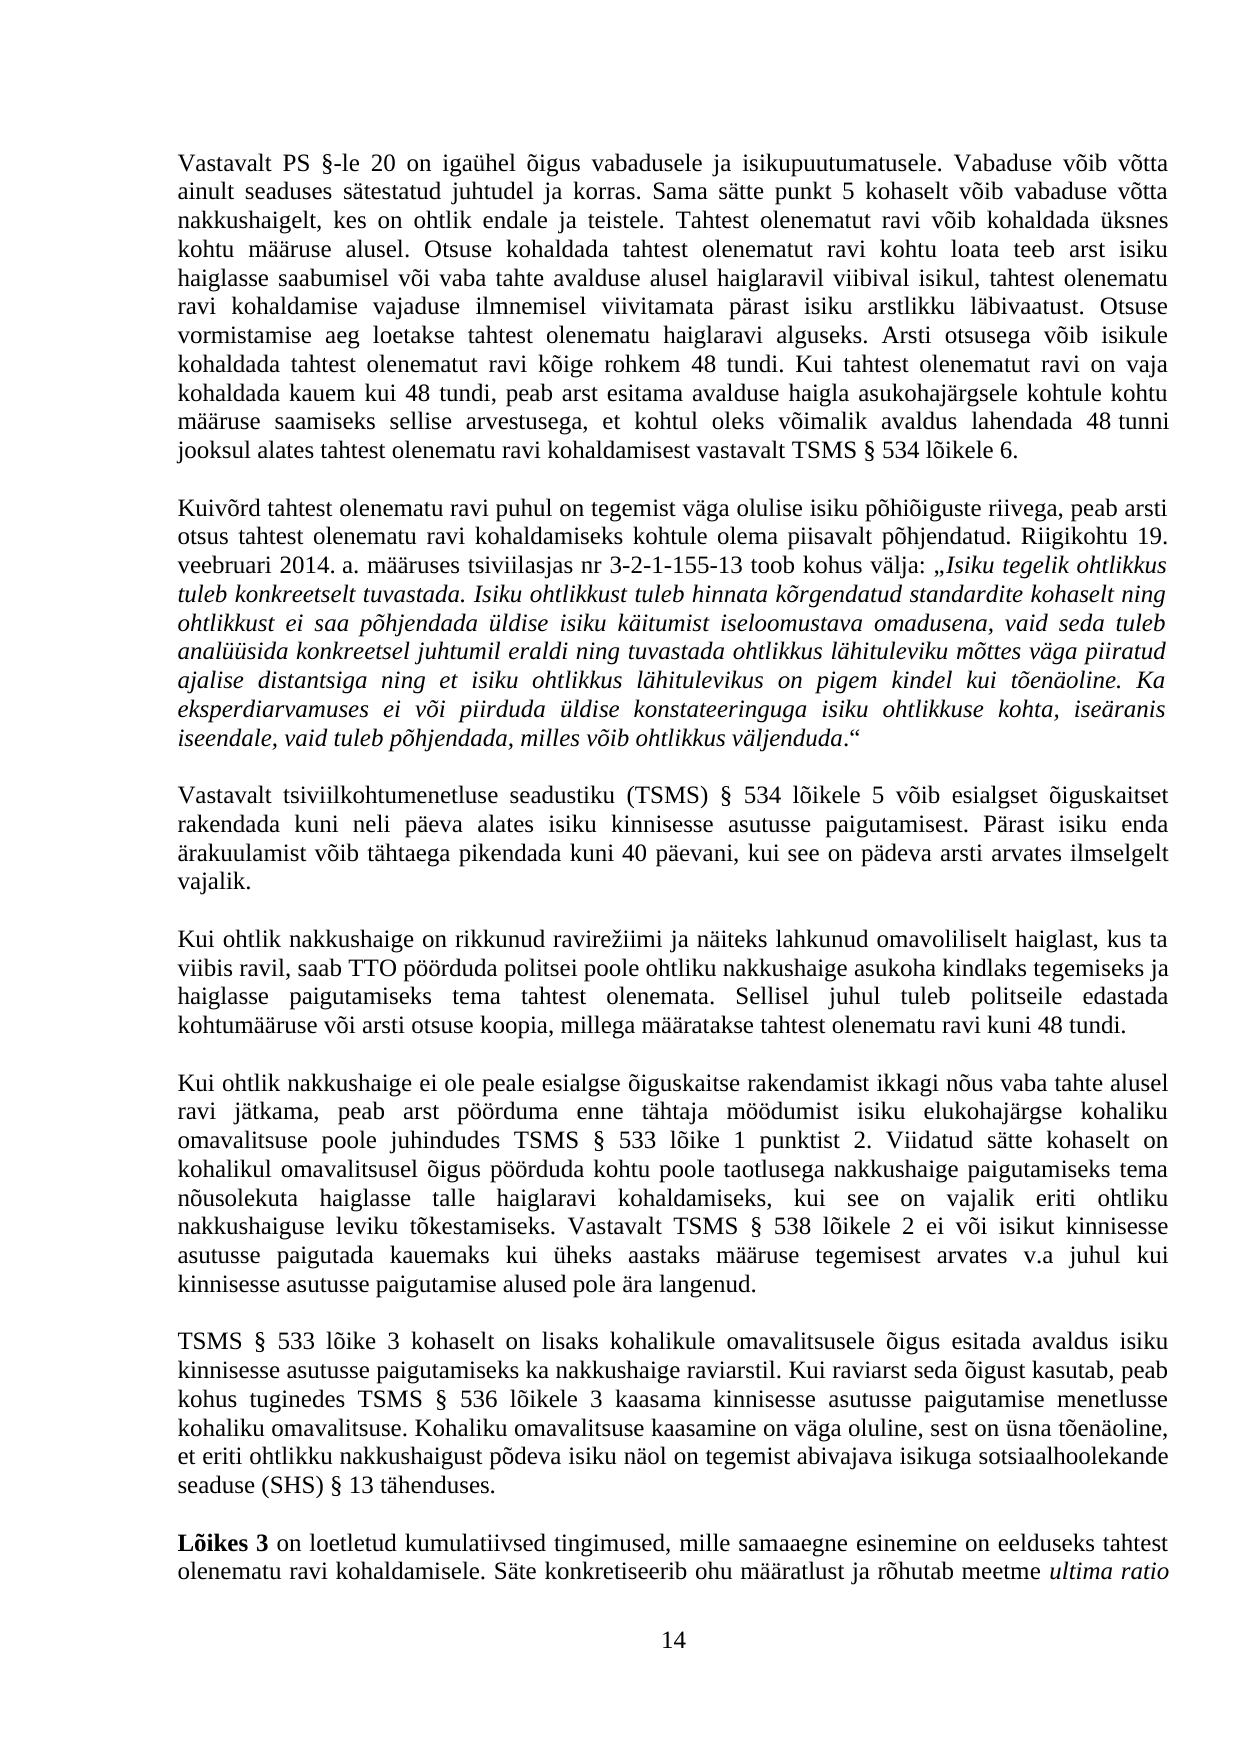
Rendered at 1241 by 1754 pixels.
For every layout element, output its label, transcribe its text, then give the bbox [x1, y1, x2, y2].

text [177, 1528, 1169, 1585]
text Vastavalt PS §-le 20 on igaühel õigus vabadusele ja isikupuutumatusele. Vabaduse võib võtta ainult seaduses sätestatud juhtudel ja korras. Sama sätte punkt 5 kohaselt võib vabaduse võtta nakkushaigelt, kes on ohtlik endale ja teistele. Tahtest olenematut ravi võib kohaldada üksnes kohtu määruse alusel. Otsuse kohaldada tahtest olenematut ravi kohtu loata teeb arst isiku haiglasse saabumisel või vaba tahte avalduse alusel haiglaravil viibival isikul, tahtest olenematu ravi kohaldamise vajaduse ilmnemisel viivitamata pärast isiku arstlikku läbivaatust. Otsuse vormistamise aeg loetakse tahtest olenematu haiglaravi alguseks. Arsti otsusega võib isikule kohaldada tahtest olenematut ravi kõige rohkem 48 tundi. Kui tahtest olenematut ravi on vaja kohaldada kauem kui 48 tundi, peab arst esitama avalduse haigla asukohajärgsele kohtule kohtu määruse saamiseks sellise arvestusega, et kohtul oleks võimalik avaldus lahendada 48 tunni jooksul alates tahtest olenematu ravi kohaldamisest vastavalt TSMS § 534 lõikele 6. [177, 148, 1169, 464]
text Vastavalt tsiviilkohtumenetluse seadustiku (TSMS) § 534 lõikele 5 võib esialgset õiguskaitset rakendada kuni neli päeva alates isiku kinnisesse asutusse paigutamisest. Pärast isiku enda ärakuulamist võib tähtaega pikendada kuni 40 päevani, kui see on pädeva arsti arvates ilmselgelt vajalik. [177, 780, 1169, 895]
text Kuivõrd tahtest olenematu ravi puhul on tegemist väga olulise isiku põhiõiguste riivega, peab arsti otsus tahtest olenematu ravi kohaldamiseks kohtule olema piisavalt põhjendatud. Riigikohtu 19. veebruari 2014. a. määruses tsiviilasjas nr 3-2-1-155-13 toob kohus välja: „Isiku tegelik ohtlikkus tuleb konkreetselt tuvastada. Isiku ohtlikkust tuleb hinnata kõrgendatud standardite kohaselt ning ohtlikkust ei saa põhjendada üldise isiku käitumist iseloomustava omadusena, vaid seda tuleb analüüsida konkreetsel juhtumil eraldi ning tuvastada ohtlikkus lähituleviku mõttes väga piiratud ajalise distantsiga ning et isiku ohtlikkus lähitulevikus on pigem kindel kui tõenäoline. Ka eksperdiarvamuses ei või piirduda üldise konstateeringuga isiku ohtlikkuse kohta, iseäranis iseendale, vaid tuleb põhjendada, milles võib ohtlikkus väljenduda.“ [177, 493, 1169, 751]
text TSMS § 533 lõike 3 kohaselt on lisaks kohalikule omavalitsusele õigus esitada avaldus isiku kinnisesse asutusse paigutamiseks ka nakkushaige raviarstil. Kui raviarst seda õigust kasutab, peab kohus tuginedes TSMS § 536 lõikele 3 kaasama kinnisesse asutusse paigutamise menetlusse kohaliku omavalitsuse. Kohaliku omavalitsuse kaasamine on väga oluline, sest on üsna tõenäoline, et eriti ohtlikku nakkushaigust põdeva isiku näol on tegemist abivajava isikuga sotsiaalhoolekande seaduse (SHS) § 13 tähenduses. [177, 1326, 1169, 1499]
text Kui ohtlik nakkushaige ei ole peale esialgse õiguskaitse rakendamist ikkagi nõus vaba tahte alusel ravi jätkama, peab arst pöörduma enne tähtaja möödumist isiku elukohajärgse kohaliku omavalitsuse poole juhindudes TSMS § 533 lõike 1 punktist 2. Viidatud sätte kohaselt on kohalikul omavalitsusel õigus pöörduda kohtu poole taotlusega nakkushaige paigutamiseks tema nõusolekuta haiglasse talle haiglaravi kohaldamiseks, kui see on vajalik eriti ohtliku nakkushaiguse leviku tõkestamiseks. Vastavalt TSMS § 538 lõikele 2 ei või isikut kinnisesse asutusse paigutada kauemaks kui üheks aastaks määruse tegemisest arvates v.a juhul kui kinnisesse asutusse paigutamise alused pole ära langenud. [177, 1068, 1169, 1298]
text Kui ohtlik nakkushaige on rikkunud ravirežiimi ja näiteks lahkunud omavoliliselt haiglast, kus ta viibis ravil, saab TTO pöörduda politsei poole ohtliku nakkushaige asukoha kindlaks tegemiseks ja haiglasse paigutamiseks tema tahtest olenemata. Sellisel juhul tuleb politseile edastada kohtumääruse või arsti otsuse koopia, millega määratakse tahtest olenematu ravi kuni 48 tundi. [177, 924, 1169, 1039]
